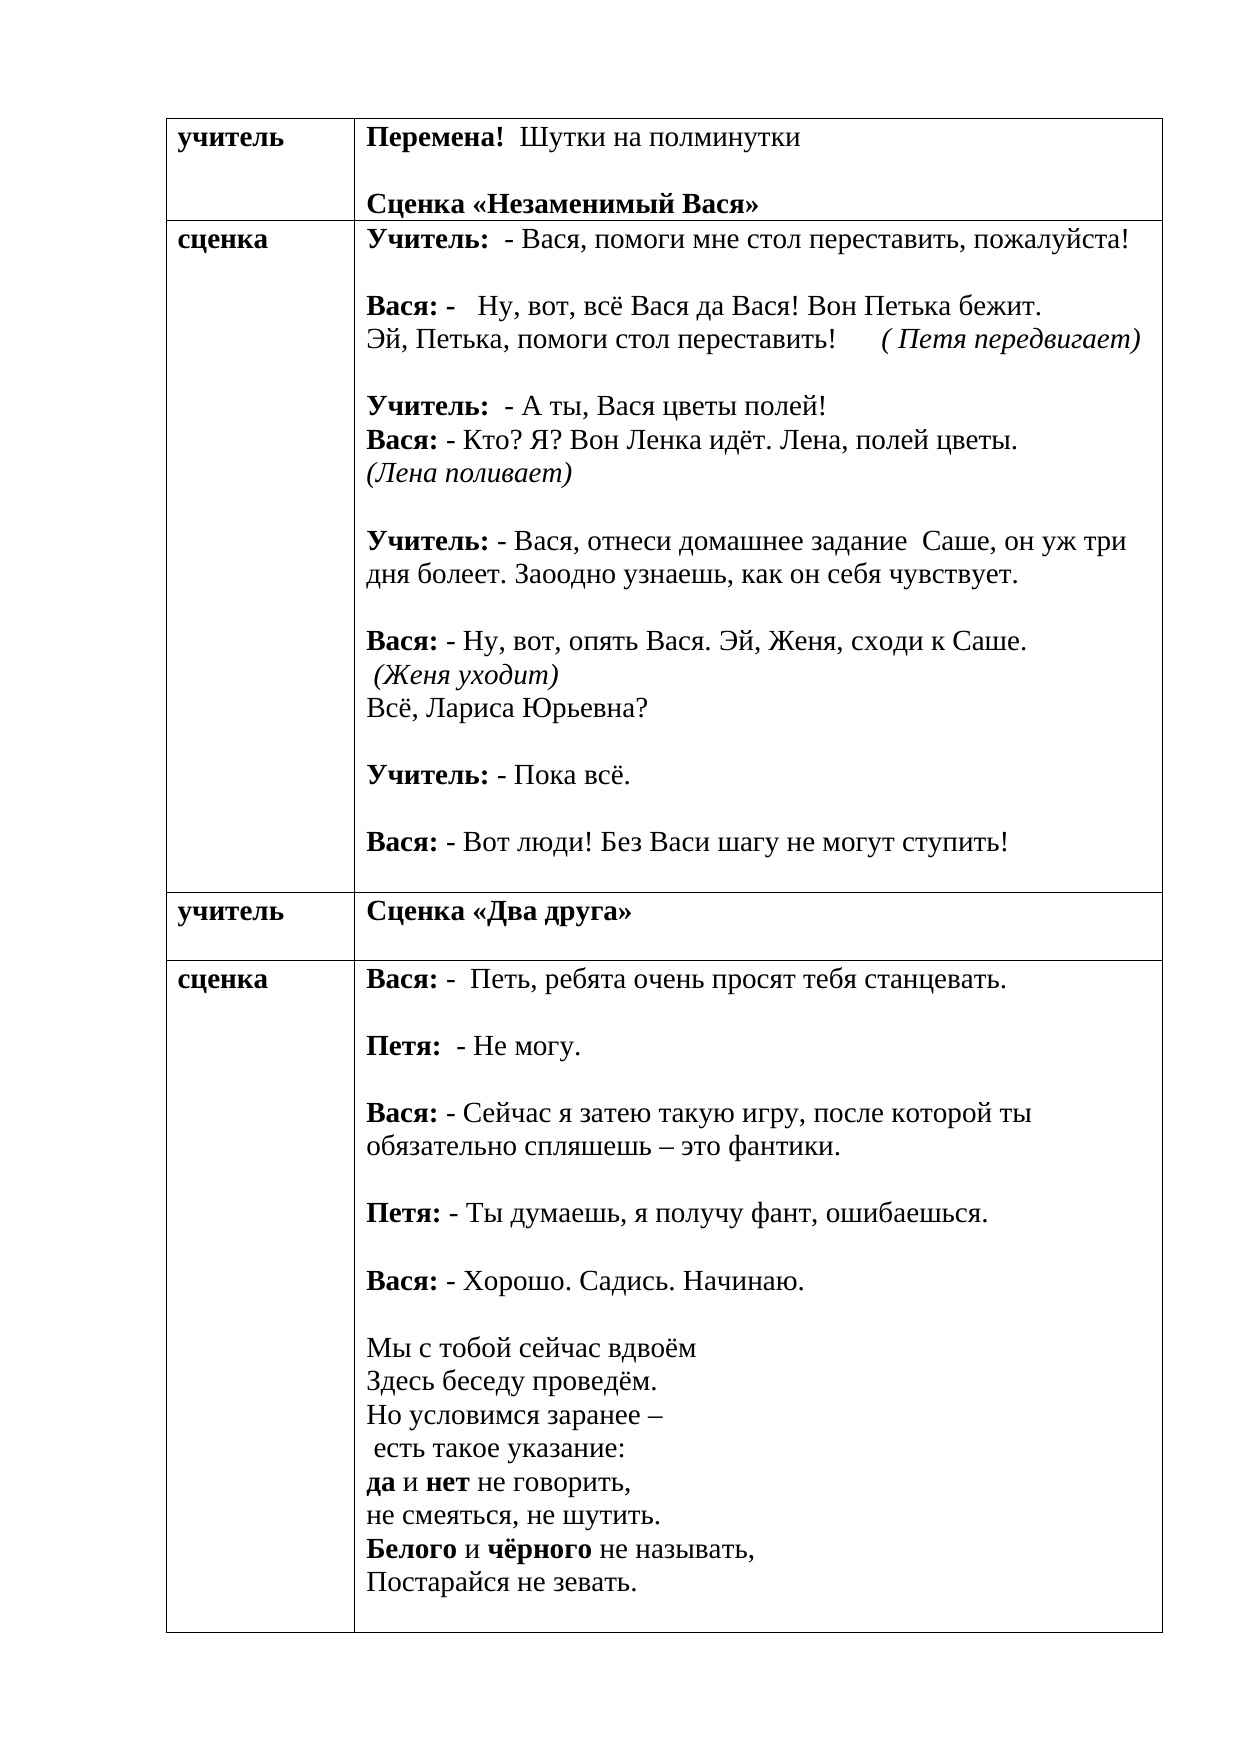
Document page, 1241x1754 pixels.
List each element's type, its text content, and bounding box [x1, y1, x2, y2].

table_cell Перемена! Шутки на полминутки Сценка «Незаменимый Вася» [355, 119, 1162, 220]
table_cell сценка [167, 221, 354, 892]
table_cell учитель [167, 893, 354, 960]
table_cell сценка [167, 961, 354, 1632]
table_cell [355, 961, 1162, 1632]
table_cell Учитель: - Вася, помоги мне стол переставить, пожалуйста! Вася: - Ну, вот, всё Вася да Вася! Вон Петька бежит. Эй, Петька, помоги стол переставить! ( Петя передвигает) Учитель: - А ты, Вася цветы полей! Вася: - Кто? Я? Вон Ленка идёт. Лена, полей цветы. (Лена поливает) Учитель: - Вася, отнеси домашнее задание Саше, он уж три дня болеет. Заоодно узнаешь, как он себя чувствует. Вася: - Ну, вот, опять Вася. Эй, Женя, сходи к Саше. (Женя уходит) Всё, Лариса Юрьевна? Учитель: - Пока всё. Вася: - Вот люди! Без Васи шагу не могут ступить! [355, 221, 1162, 892]
table_cell учитель [167, 119, 354, 220]
table_cell Сценка «Два друга» [355, 893, 1162, 960]
